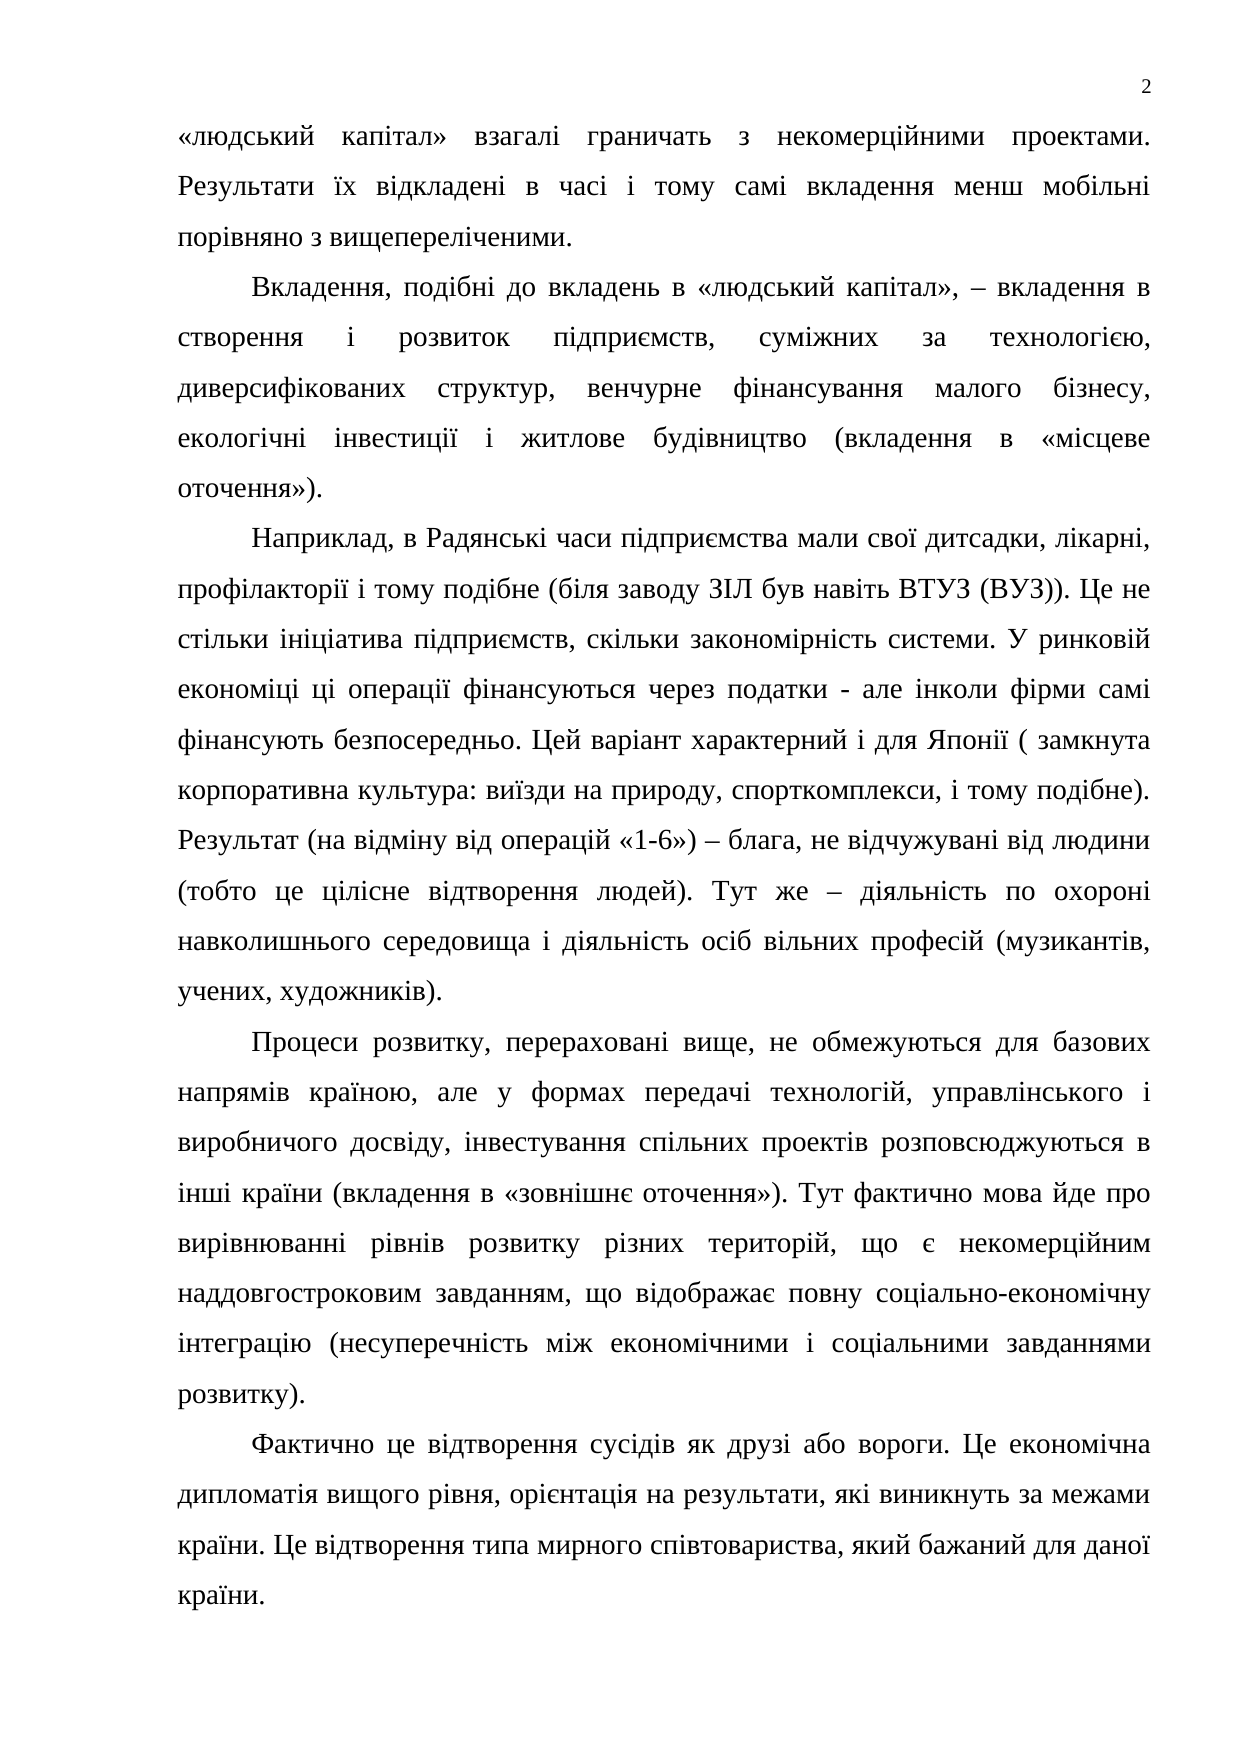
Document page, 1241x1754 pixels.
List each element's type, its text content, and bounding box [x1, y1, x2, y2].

text Вкладення, подібні до вкладень в «людський капітал», – вкладення в створення і розвиток підприємств, суміжних за технологією, диверсифікованих структур, венчурне фінансування малого бізнесу, екологічні інвестиції і житлове будівництво (вкладення в «місцеве оточення»). [177, 269, 1152, 504]
text Фактично це відтворення сусідів як друзі або вороги. Це економічна дипломатія вищого рівня, орієнтація на результати, які виникнуть за межами країни. Це відтворення типа мирного співтовариства, який бажаний для даної країни. [177, 1426, 1152, 1611]
text Наприклад, в Радянські часи підприємства мали свої дитсадки, лікарні, профілакторії і тому подібне (біля заводу ЗІЛ був навіть ВТУЗ (ВУЗ)). Це не стільки ініціатива підприємств, скільки закономірність системи. У ринковій економіці ці операції фінансуються через податки - але інколи фірми самі фінансують безпосередньо. Цей варіант характерний і для Японії ( замкнута корпоративна культура: виїзди на природу, спорткомплекси, і тому подібне). Результат (на відміну від операцій «1-6») – блага, не відчужувані від людини (тобто це цілісне відтворення людей). Тут же – діяльність по охороні навколишнього середовища і діяльність осіб вільних професій (музикантів, учених, художників). [177, 521, 1152, 1007]
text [177, 118, 1152, 252]
text Процеси розвитку, перераховані вище, не обмежуються для базових напрямів країною, але у формах передачі технологій, управлінського і виробничого досвіду, інвестування спільних проектів розповсюджуються в інші країни (вкладення в «зовнішнє оточення»). Тут фактично мова йде про вирівнюванні рівнів розвитку різних територій, що є некомерційним наддовгостроковим завданням, що відображає повну соціально-економічну інтеграцію (несуперечність між економічними і соціальними завданнями розвитку). [177, 1024, 1152, 1409]
